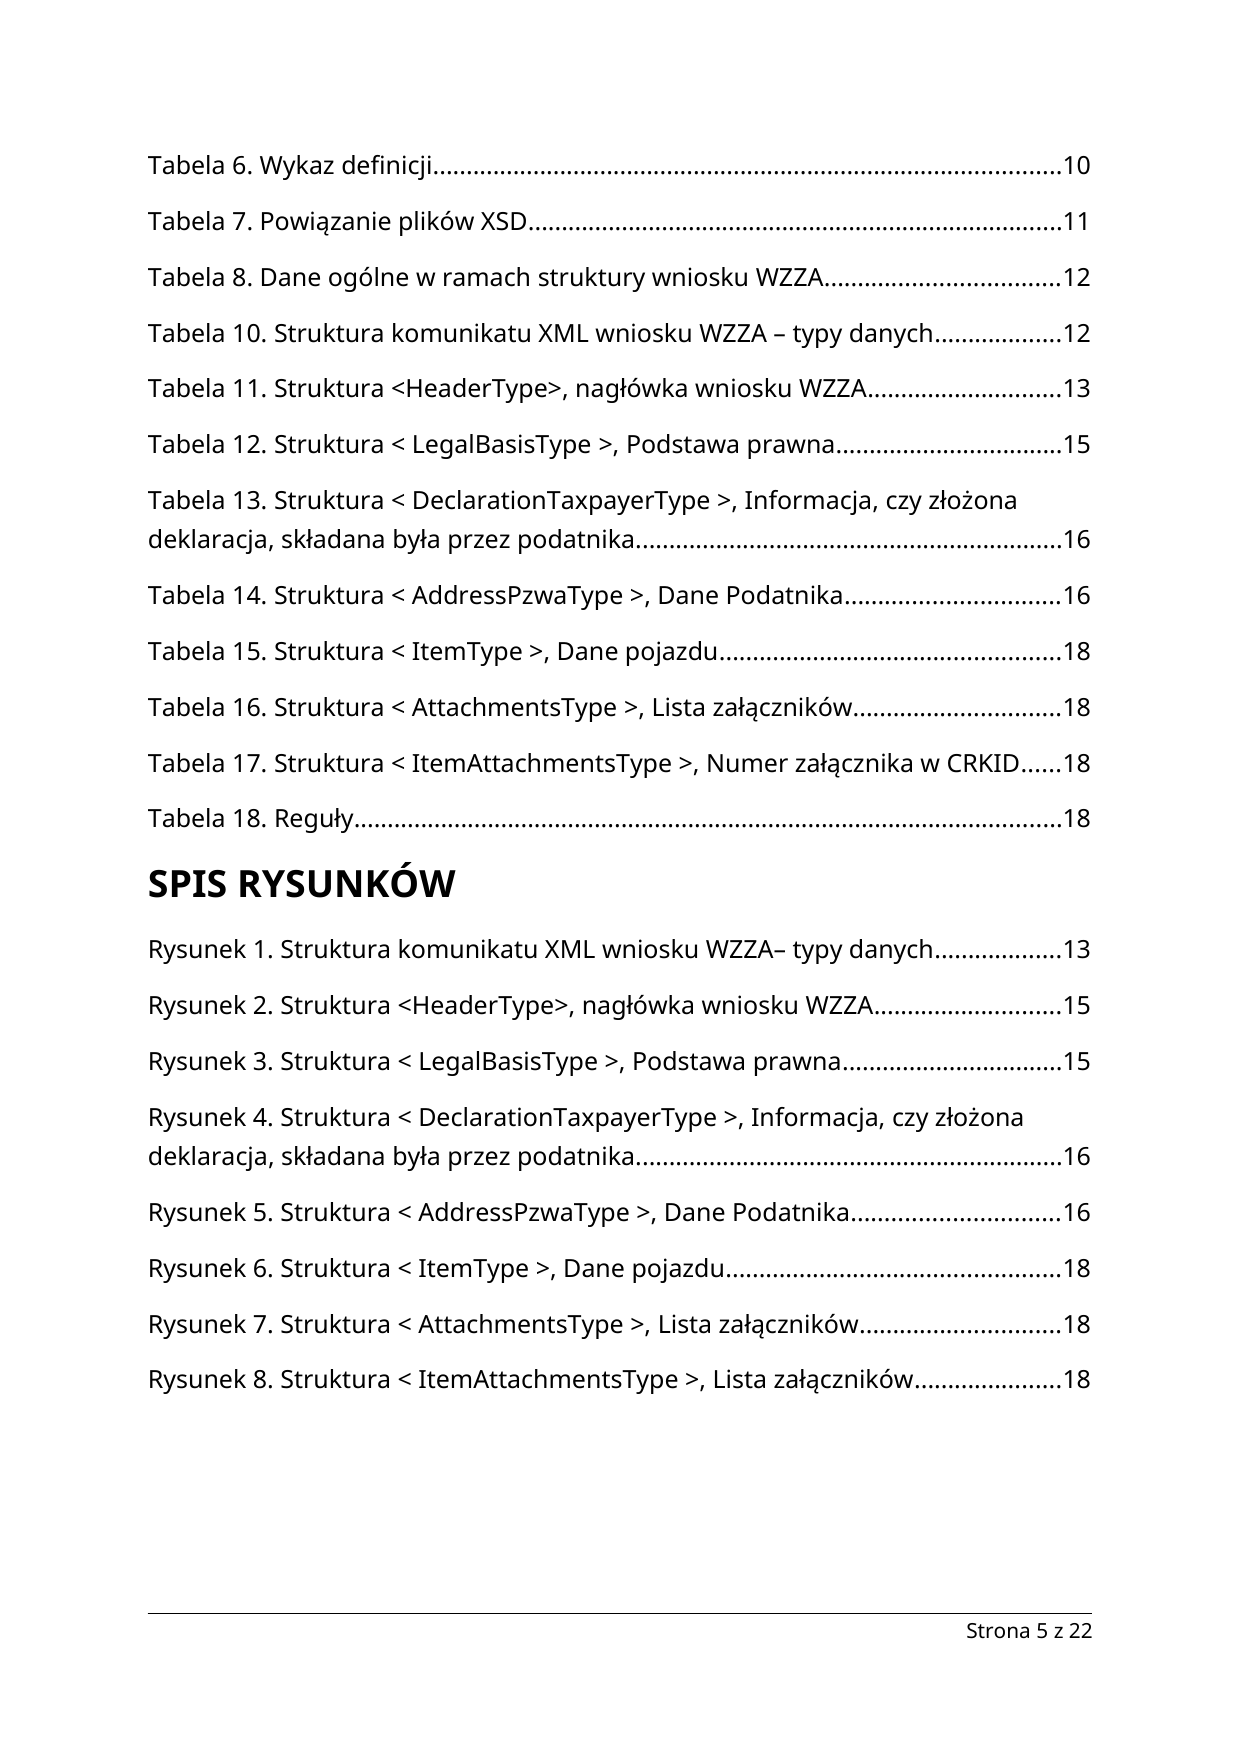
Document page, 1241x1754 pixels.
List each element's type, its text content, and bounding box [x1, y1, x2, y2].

text Tabela 12. Struktura < LegalBasisType >, Podstawa prawna 15 [148, 427, 1092, 461]
text Tabela 10. Struktura komunikatu XML wniosku WZZA – typy danych 12 [148, 315, 1092, 349]
text SPIS RYSUNKÓW [148, 857, 1092, 908]
text Tabela 16. Struktura < AttachmentsType >, Lista załączników 18 [148, 689, 1092, 723]
text Tabela 8. Dane ogólne w ramach struktury wniosku WZZA 12 [148, 259, 1092, 293]
text Tabela 11. Struktura <HeaderType>, nagłówka wniosku WZZA 13 [148, 371, 1092, 405]
text Rysunek 3. Struktura < LegalBasisType >, Podstawa prawna 15 [148, 1044, 1092, 1078]
text Rysunek 1. Struktura komunikatu XML wniosku WZZA– typy danych 13 [148, 932, 1092, 966]
text Rysunek 4. Struktura < DeclarationTaxpayerType >, Informacja, czy złożona deklaracja, składana była przez podatnika. 16 [148, 1100, 1092, 1173]
text Tabela 7. Powiązanie plików XSD 11 [148, 203, 1092, 238]
text Rysunek 2. Struktura <HeaderType>, nagłówka wniosku WZZA 15 [148, 988, 1092, 1022]
text Rysunek 5. Struktura < AddressPzwaType >, Dane Podatnika 16 [148, 1195, 1092, 1229]
text Tabela 18. Reguły 18 [148, 801, 1092, 835]
text Tabela 17. Struktura < ItemAttachmentsType >, Numer załącznika w CRKID 18 [148, 745, 1092, 779]
text Rysunek 8. Struktura < ItemAttachmentsType >, Lista załączników 18 [148, 1362, 1092, 1396]
text Tabela 6. Wykaz definicji 10 [148, 148, 1092, 182]
text Tabela 13. Struktura < DeclarationTaxpayerType >, Informacja, czy złożona deklaracja, składana była przez podatnika. 16 [148, 483, 1092, 556]
text Rysunek 6. Struktura < ItemType >, Dane pojazdu 18 [148, 1251, 1092, 1284]
text Tabela 14. Struktura < AddressPzwaType >, Dane Podatnika 16 [148, 578, 1092, 612]
text Tabela 15. Struktura < ItemType >, Dane pojazdu 18 [148, 633, 1092, 668]
text Rysunek 7. Struktura < AttachmentsType >, Lista załączników 18 [148, 1306, 1092, 1340]
